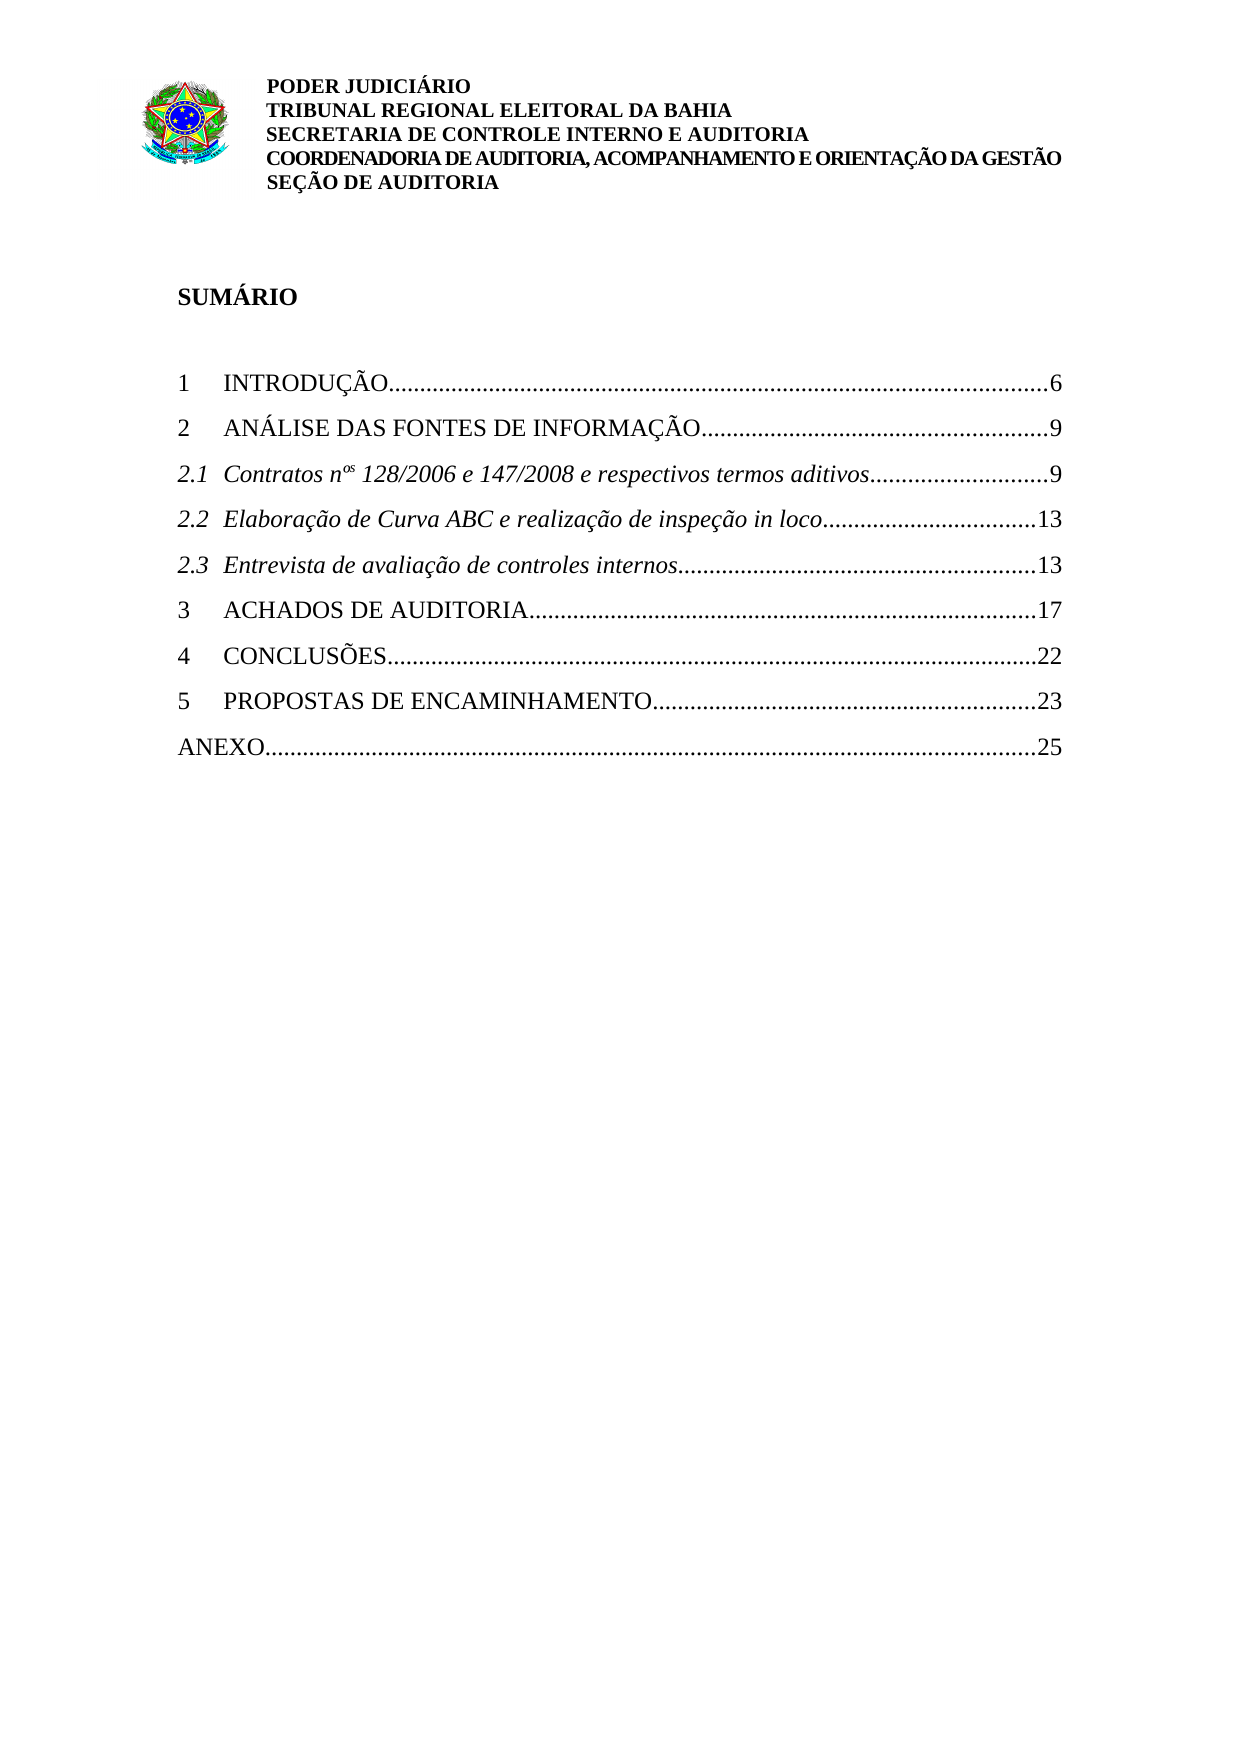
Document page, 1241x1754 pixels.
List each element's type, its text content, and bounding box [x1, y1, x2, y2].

text 2 ANÁLISE DAS FONTES DE INFORMAÇÃO 9 [177, 413, 1063, 442]
text 2.1 Contratos nºs 128/2006 e 147/2008 e respectivos termos aditivos 9 [177, 459, 1063, 487]
text 2.2 Elaboração de Curva ABC e realização de inspeção in loco 13 [177, 504, 1063, 533]
picture [97, 79, 257, 200]
text ANEXO 25 [177, 732, 1063, 761]
text 5 PROPOSTAS DE ENCAMINHAMENTO 23 [177, 686, 1063, 715]
subtitle Sumário [177, 282, 1063, 310]
text 3 ACHADOS DE AUDITORIA 17 [177, 595, 1063, 624]
text 1 INTRODUÇÃO 6 [177, 368, 1063, 396]
text 4 CONCLUSÕES 22 [177, 641, 1063, 669]
text 2.3 Entrevista de avaliação de controles internos 13 [177, 550, 1063, 578]
